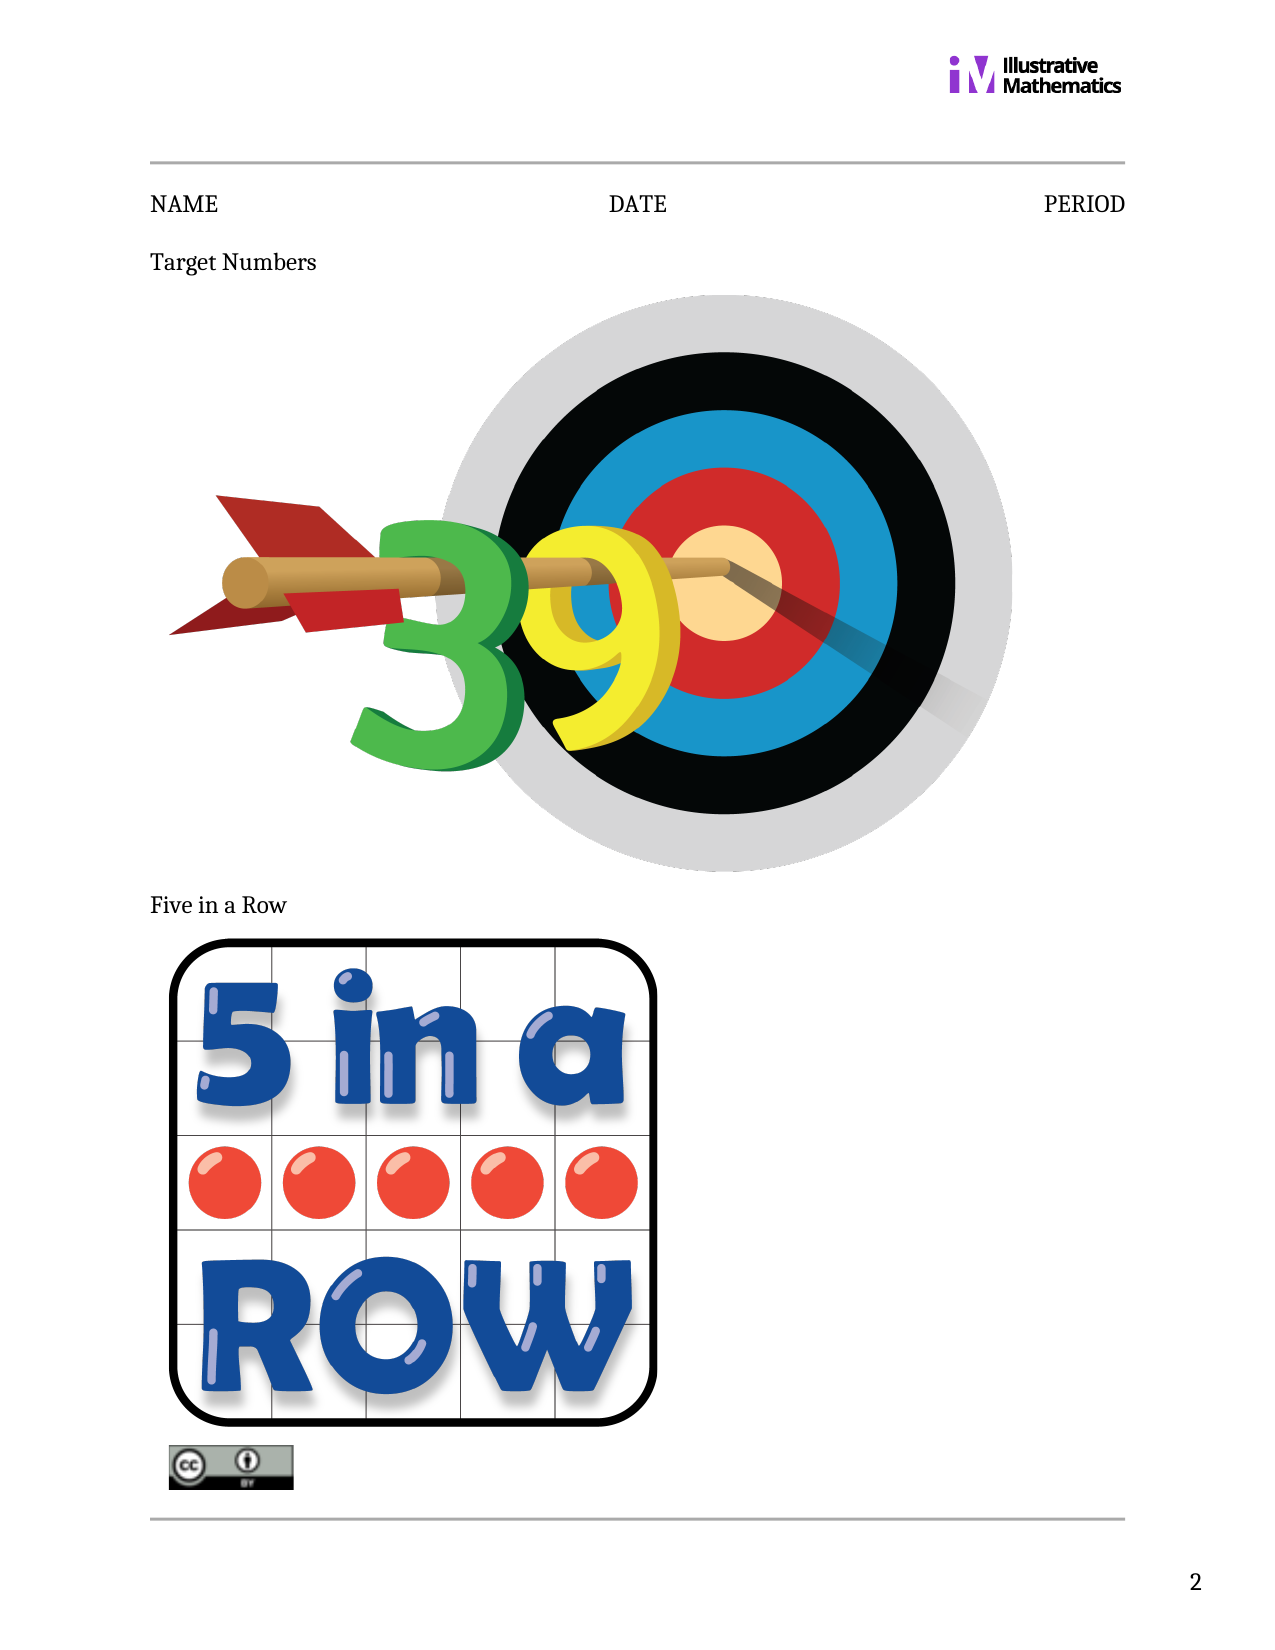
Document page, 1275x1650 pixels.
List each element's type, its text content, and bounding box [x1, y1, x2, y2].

picture [949, 55, 1121, 93]
picture [168, 938, 658, 1427]
text Five in a Row [150, 891, 1125, 919]
text Target Numbers [150, 247, 1125, 276]
picture [168, 1445, 294, 1490]
picture [168, 295, 1013, 872]
